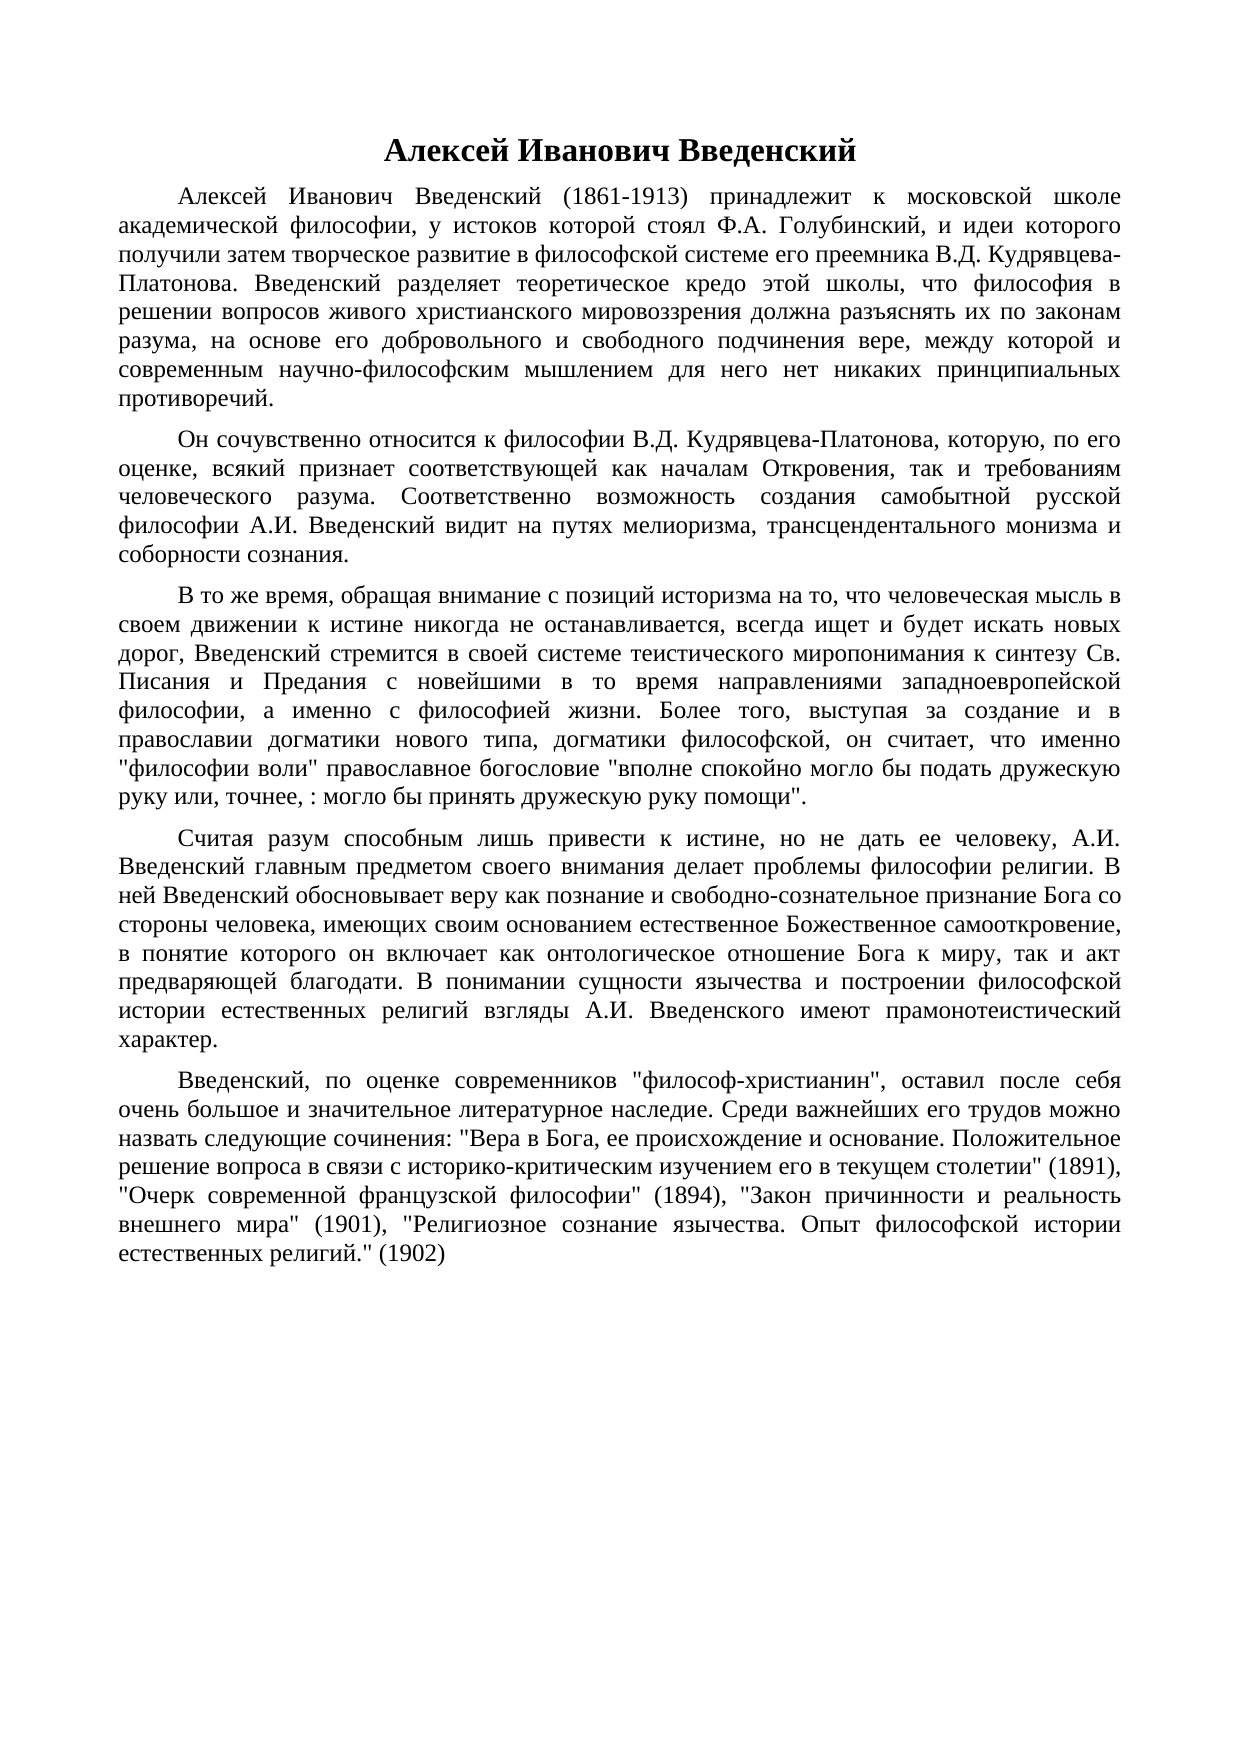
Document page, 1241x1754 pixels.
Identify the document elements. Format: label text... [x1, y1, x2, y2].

text Алексей Иванович Введенский [118, 131, 1122, 169]
text Алексей Иванович Введенский (1861-1913) принадлежит к московской школе академической философии, у истоков которой стоял Ф.А. Голубинский, и идеи которого получили затем творческое развитие в философской системе его преемника В.Д. Кудрявцева-Платонова. Введенский разделяет теоретическое кредо этой школы, что философия в решении вопросов живого христианского мировоззрения должна разъяснять их по законам разума, на основе его добровольного и свободного подчинения вере, между которой и современным научно-философским мышлением для него нет никаких принципиальных противоречий. [118, 181, 1122, 411]
text Введенский, по оценке современников "философ-христианин", оставил после себя очень большое и значительное литературное наследие. Среди важнейших его трудов можно назвать следующие сочинения: "Вера в Бога, ее происхождение и основание. Положительное решение вопроса в связи с историко-критическим изучением его в текущем столетии" (1891), "Очерк современной французской философии" (1894), "Закон причинности и реальность внешнего мира" (1901), "Религиозное сознание язычества. Опыт философской истории естественных религий." (1902) [118, 1065, 1122, 1266]
text В то же время, обращая внимание с позиций историзма на то, что человеческая мысль в своем движении к истине никогда не останавливается, всегда ищет и будет искать новых дорог, Введенский стремится в своей системе теистического миропонимания к синтезу Св. Писания и Предания с новейшими в то время направлениями западноевропейской философии, а именно с философией жизни. Более того, выступая за создание и в православии догматики нового типа, догматики философской, он считает, что именно "философии воли" православное богословие "вполне спокойно могло бы подать дружескую руку или, точнее, : могло бы принять дружескую руку помощи". [118, 580, 1122, 810]
text Считая разум способным лишь привести к истине, но не дать ее человеку, А.И. Введенский главным предметом своего внимания делает проблемы философии религии. В ней Введенский обосновывает веру как познание и свободно-сознательное признание Бога со стороны человека, имеющих своим основанием естественное Божественное самооткровение, в понятие которого он включает как онтологическое отношение Бога к миру, так и акт предваряющей благодати. В понимании сущности язычества и построении философской истории естественных религий взгляды А.И. Введенского имеют прамонотеистический характер. [118, 823, 1122, 1053]
text Он сочувственно относится к философии В.Д. Кудрявцева-Платонова, которую, по его оценке, всякий признает соответствующей как началам Откровения, так и требованиям человеческого разума. Соответственно возможность создания самобытной русской философии А.И. Введенский видит на путях мелиоризма, трансцендентального монизма и соборности сознания. [118, 424, 1122, 568]
